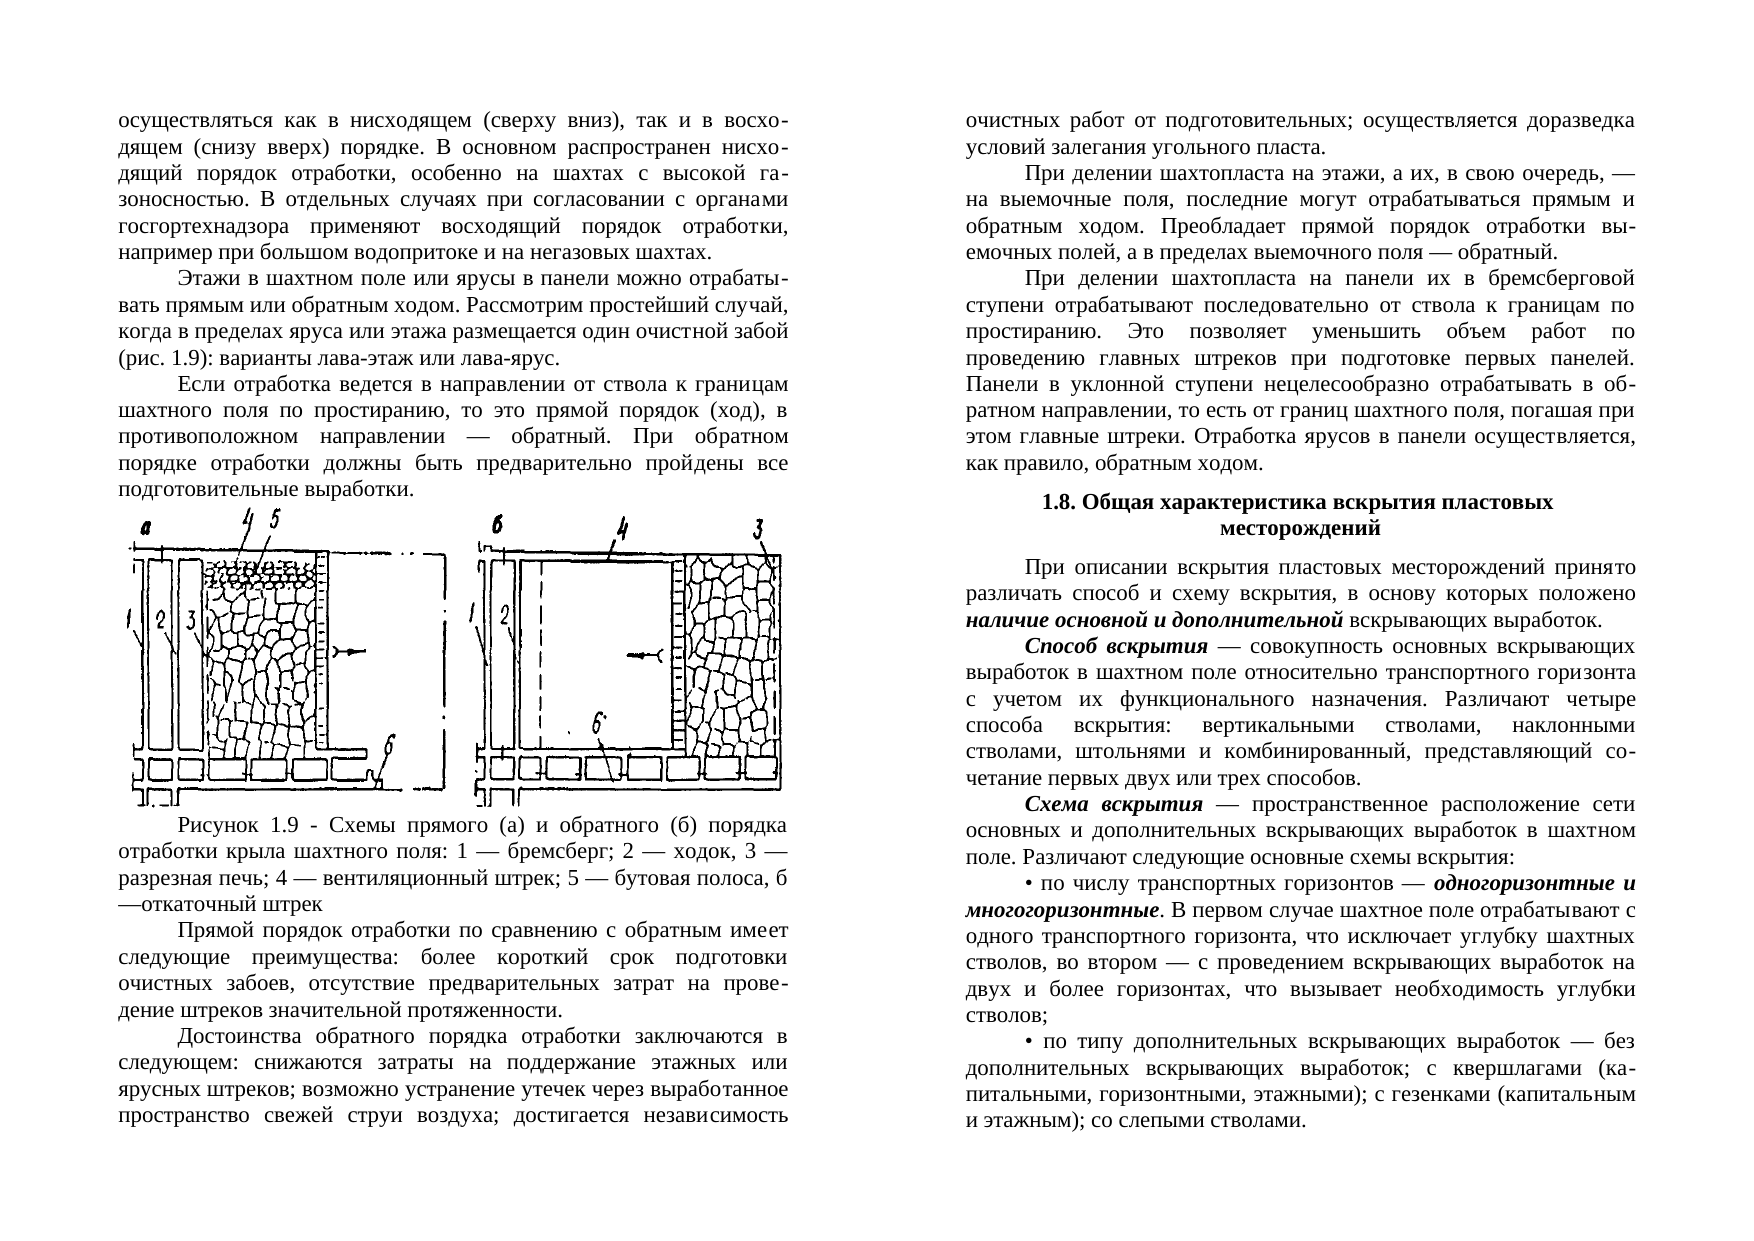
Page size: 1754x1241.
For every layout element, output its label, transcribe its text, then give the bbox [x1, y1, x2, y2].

text месторождений [966, 514, 1630, 541]
text • по типу дополнительных вскрывающих выработок — без дополнительных вскрывающих выработок; с квершлагами (капитальными, горизонтными, этажными); с гезенками (капитальным и этажным); со слепыми стволами. [966, 1027, 1636, 1133]
text Достоинства обратного порядка отработки заключаются в следующем: снижаются затраты на поддержание этажных или ярусных штреков; возможно устранение утечек через выработанное пространство свежей струи воздуха; достигается независимость очистных работ от подготовительных; осуществляется доразведка условий залегания угольного пласта. [118, 1022, 788, 1127]
text Прямой порядок отработки по сравнению с обратным имеет следующие преимущества: более короткий срок подготовки очистных забоев, отсутствие предварительных затрат на проведение штреков значительной протяженности. [118, 917, 788, 1022]
text Если отработка ведется в направлении от ствола к границам шахтного поля по простиранию, то это прямой порядок (ход), в противоположном направлении — обратный. При обратном порядке отработки должны быть предварительно пройдены все подготовительные выработки. [118, 370, 788, 502]
text • по числу транспортных горизонтов — одногоризонтные и многогоризонтные. В первом случае шахтное поле отрабатывают с одного транспортного горизонта, что исключает углубку шахтных стволов, во втором — с проведением вскрывающих выработок на двух и более горизонтах, что вызывает необходимость углубки стволов; [966, 869, 1636, 1027]
text Схема вскрытия — пространственное расположение сети основных и дополнительных вскрывающих выработок в шахтном поле. Различают следующие основные схемы вскрытия: [966, 790, 1636, 869]
text 1.8. Общая характеристика вскрытия пластовых [966, 488, 1630, 514]
text Достоинства обратного порядка отработки заключаются в следующем: снижаются затраты на поддержание этажных или ярусных штреков; возможно устранение утечек через выработанное пространство свежей струи воздуха; достигается независимость очистных работ от подготовительных; осуществляется доразведка условий залегания угольного пласта. [966, 106, 1636, 159]
picture [118, 501, 787, 811]
text При делении шахтопласта на этажи, а их, в свою очередь, — на выемочные поля, последние могут отрабатываться прямым и обратным ходом. Преобладает прямой порядок отработки выемочных полей, а в пределах выемочного поля — обратный. [966, 159, 1636, 264]
text Способ вскрытия — совокупность основных вскрывающих выработок в шахтном поле относительно транспортного горизонта с учетом их функционального назначения. Различают четыре способа вскрытия: вертикальными стволами, наклонными стволами, штольнями и комбинированный, представляющий сочетание первых двух или трех способов. [966, 632, 1636, 790]
text При описании вскрытия пластовых месторождений принято различать способ и схему вскрытия, в основу которых положено наличие основной и дополнительной вскрывающих выработок. [966, 553, 1636, 632]
text При делении шахтопласта на панели их в бремсберговой ступени отрабатывают последовательно от ствола к границам по простиранию. Это позволяет уменьшить объем работ по проведению главных штреков при подготовке первых панелей. Панели в уклонной ступени нецелесообразно отрабатывать в обратном направлении, то есть от границ шахтного поля, погашая при этом главные штреки. Отработка ярусов в панели осуществляется, как правило, обратным ходом. [966, 264, 1636, 475]
text Рисунок 1.9 - Схемы прямого (а) и обратного (б) порядка отработки крыла шахтного поля: 1 — бремсберг; 2 — ходок, 3 — разрезная печь; 4 — вентиляционный штрек; 5 — бутовая полоса, б—откаточный штрек [118, 811, 788, 917]
text Этажи в шахтном поле или ярусы в панели можно отрабатывать прямым или обратным ходом. Рассмотрим простейший случай, когда в пределах яруса или этажа размещается один очистной забой (рис. 1.9): варианты лава-этаж или лава-ярус. [118, 264, 788, 370]
